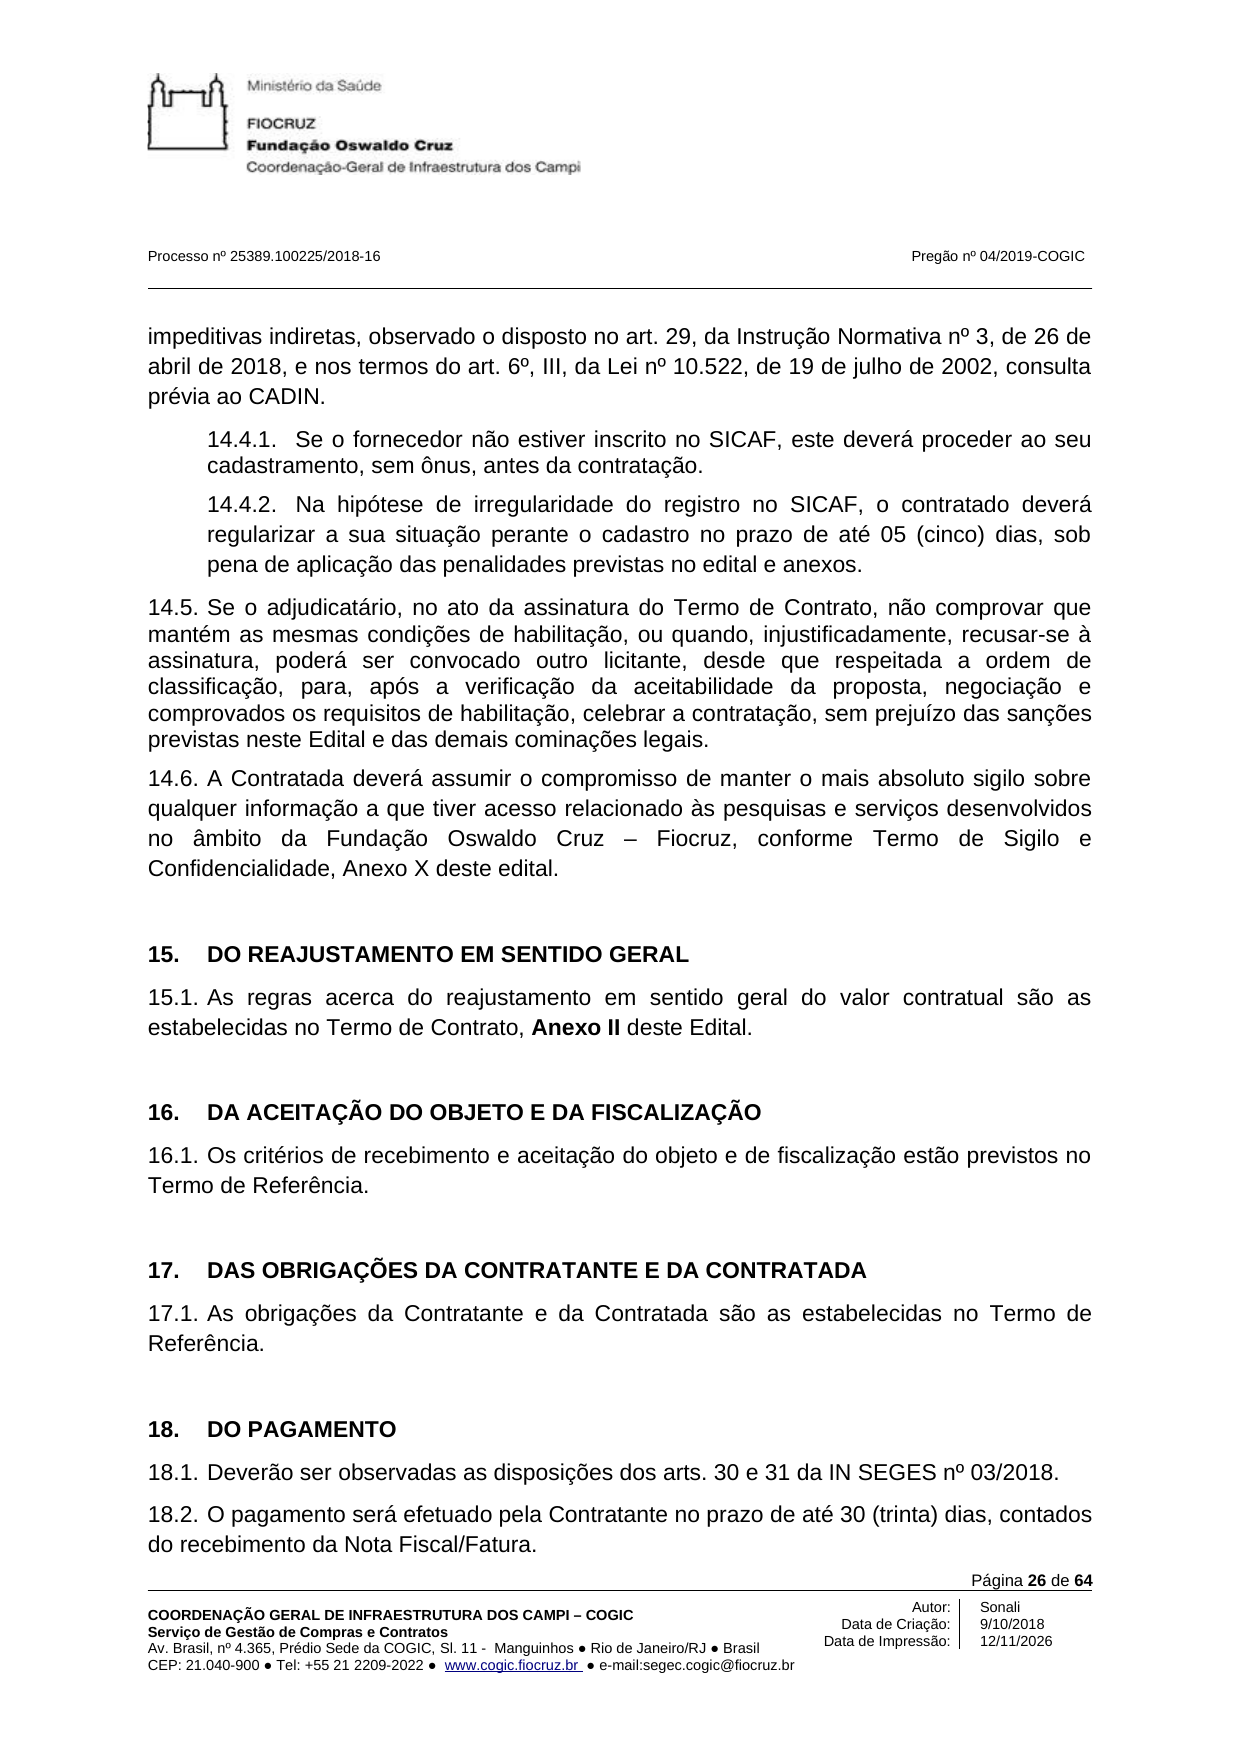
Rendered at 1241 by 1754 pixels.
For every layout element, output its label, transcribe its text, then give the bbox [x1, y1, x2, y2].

list Se o adjudicatário, no ato da assinatura do Termo de Contrato, não comprovar que mantém as mesmas condições de habilitação, ou quando, injustificadamente, recusar-se à assinatura, poderá ser convocado outro licitante, desde que respeitada a ordem de classificação, para, após a verificação da aceitabilidade da proposta, negociação e comprovados os requisitos de habilitação, celebrar a contratação, sem prejuízo das sanções previstas neste Edital e das demais cominações legais. [148, 594, 1092, 752]
list Os critérios de recebimento e aceitação do objeto e de fiscalização estão previstos no Termo de Referência. [148, 1142, 1092, 1198]
list A Contratada deverá assumir o compromisso de manter o mais absoluto sigilo sobre qualquer informação a que tiver acesso relacionado às pesquisas e serviços desenvolvidos no âmbito da Fundação Oswaldo Cruz – Fiocruz, conforme Termo de Sigilo e Confidencialidade, Anexo X deste edital. [148, 765, 1092, 882]
list DO REAJUSTAMENTO EM SENTIDO GERAL [148, 941, 1092, 967]
list DA ACEITAÇÃO DO OBJETO E DA FISCALIZAÇÃO [148, 1099, 1092, 1126]
list Se o fornecedor não estiver inscrito no SICAF, este deverá proceder ao seu cadastramento, sem ônus, antes da contratação. [207, 426, 1092, 478]
list O pagamento será efetuado pela Contratante no prazo de até 30 (trinta) dias, contados do recebimento da Nota Fiscal/Fatura. [148, 1501, 1092, 1558]
list DAS OBRIGAÇÕES DA CONTRATANTE E DA CONTRATADA [148, 1257, 1092, 1284]
list Deverão ser observadas as disposições dos arts. 30 e 31 da IN SEGES nº 03/2018. [148, 1458, 1092, 1485]
list Na hipótese de irregularidade do registro no SICAF, o contratado deverá regularizar a sua situação perante o cadastro no prazo de até 05 (cinco) dias, sob pena de aplicação das penalidades previstas no edital e anexos. [207, 491, 1092, 578]
list As obrigações da Contratante e da Contratada são as estabelecidas no Termo de Referência. [148, 1300, 1092, 1357]
list As regras acerca do reajustamento em sentido geral do valor contratual são as estabelecidas no Termo de Contrato, Anexo II deste Edital. [148, 983, 1092, 1040]
picture [147, 73, 581, 175]
list DO PAGAMENTO [148, 1416, 1092, 1442]
